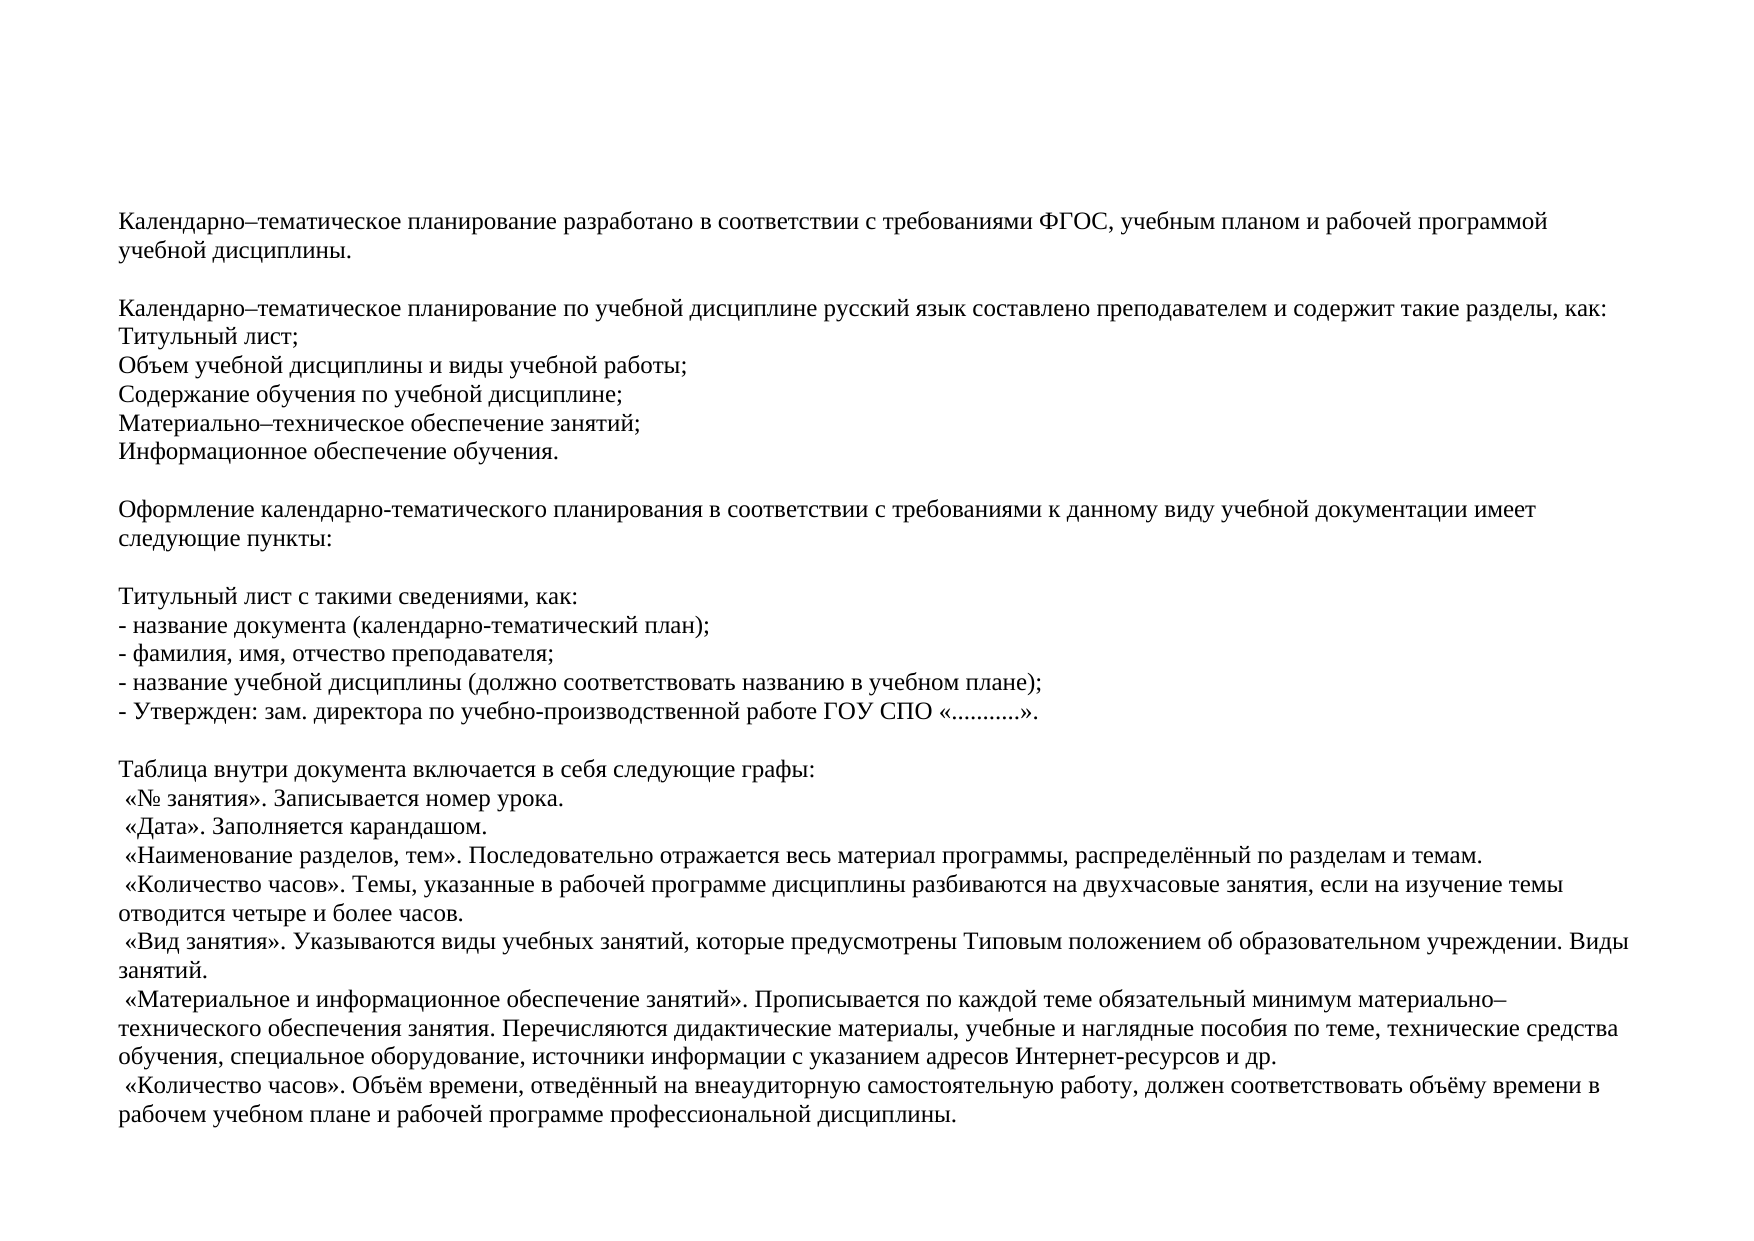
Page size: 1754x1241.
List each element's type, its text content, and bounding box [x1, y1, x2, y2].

text Календарно–тематическое планирование по учебной дисциплине русский язык составлено преподавателем и содержит такие разделы, как: Титульный лист; Объем учебной дисциплины и виды учебной работы; Содержание обучения по учебной дисциплине; Материально–техническое обеспечение занятий; Информационное обеспечение обучения. [118, 293, 1636, 465]
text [118, 754, 1636, 1128]
text Календарно–тематическое планирование разработано в соответствии с требованиями ФГОС, учебным планом и рабочей программой учебной дисциплины. [118, 206, 1636, 263]
text Оформление календарно-тематического планирования в соответствии с требованиями к данному виду учебной документации имеет следующие пункты: [118, 494, 1636, 552]
text Титульный лист с такими сведениями, как: - название документа (календарно-тематический план); - фамилия, имя, отчество преподавателя; - название учебной дисциплины (должно соответствовать названию в учебном плане); - Утвержден: зам. директора по учебно-производственной работе ГОУ СПО «...........». [118, 581, 1636, 725]
